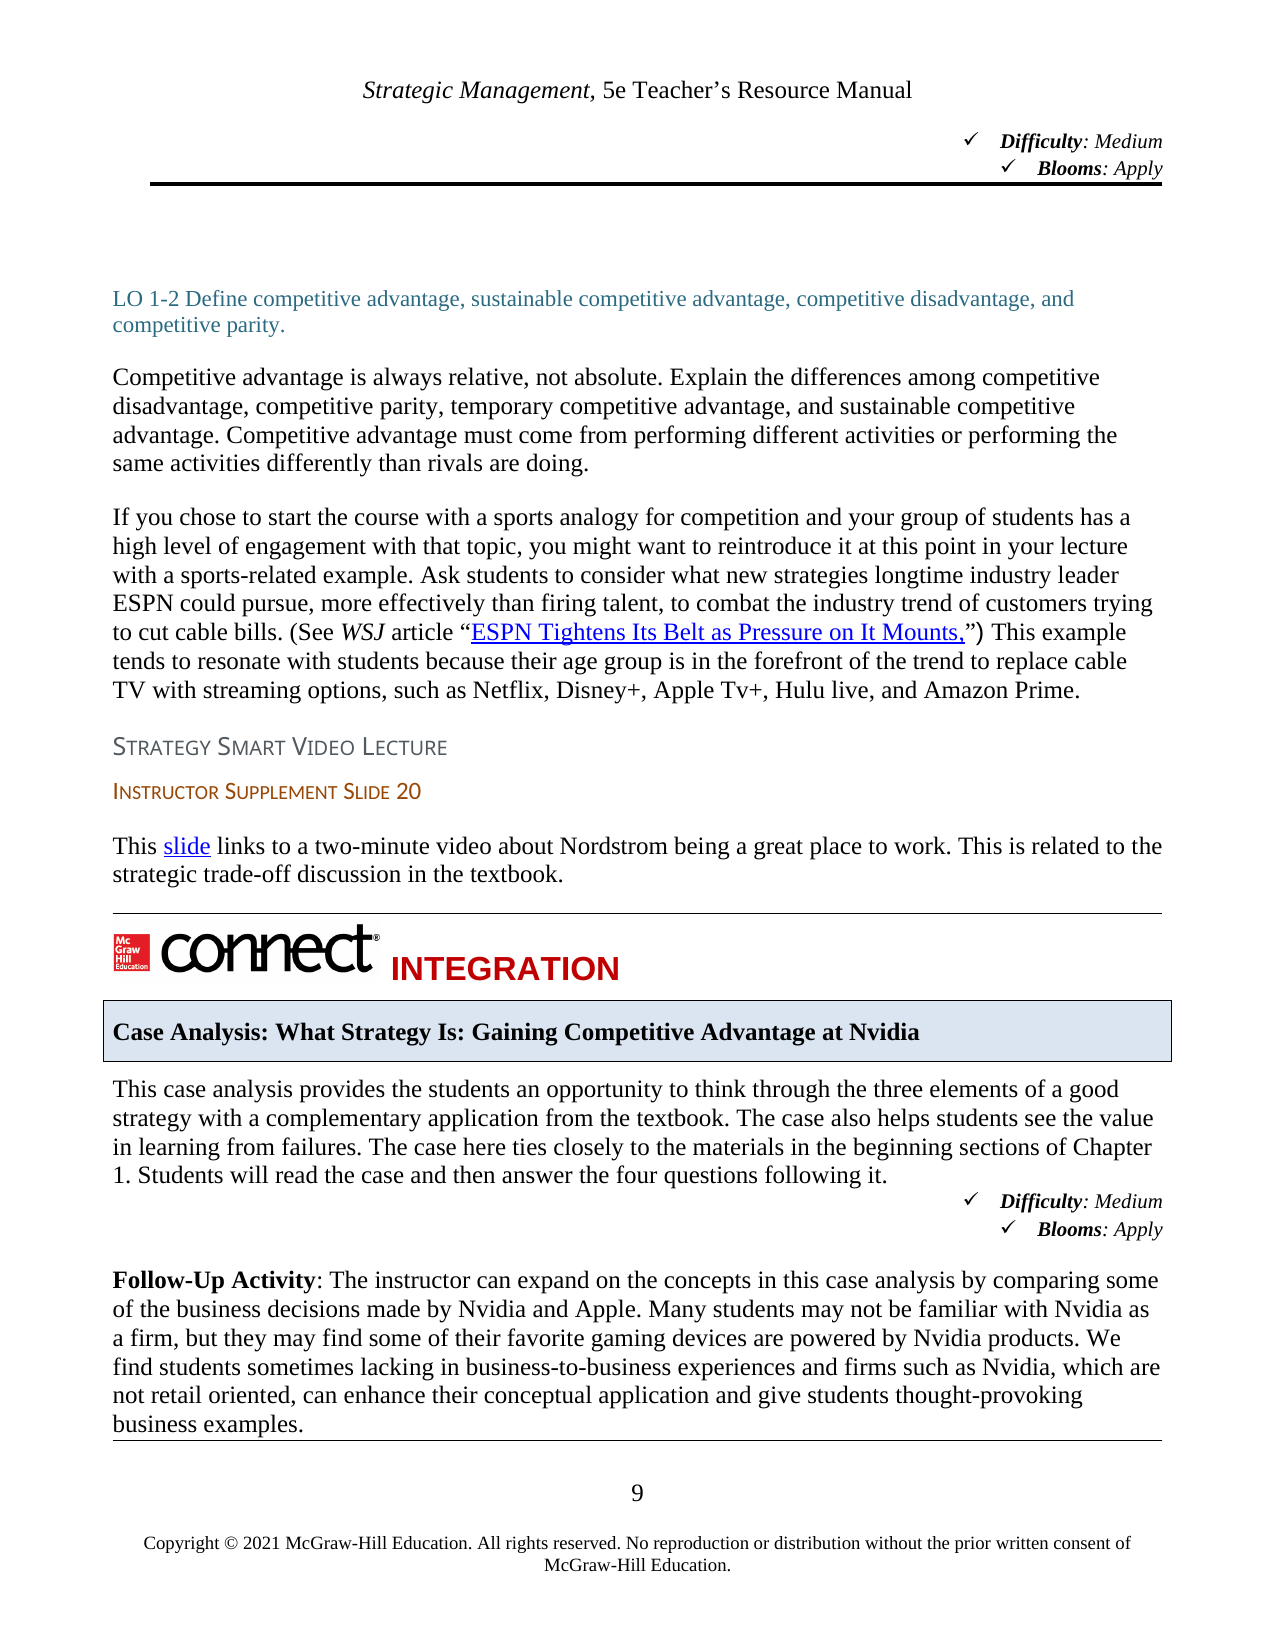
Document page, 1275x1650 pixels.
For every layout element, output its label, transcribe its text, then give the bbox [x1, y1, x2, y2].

text Difficulty: Medium [150, 129, 1162, 153]
text Blooms: Apply [150, 1217, 1162, 1241]
text INTEGRATION [112, 914, 1162, 987]
text Blooms: Apply [150, 156, 1162, 182]
text Case Analysis: What Strategy Is: Gaining Competitive Advantage at Nvidia [104, 1001, 1171, 1061]
text Competitive advantage is always relative, not absolute. Explain the differences among competitive disadvantage, competitive parity, temporary competitive advantage, and sustainable competitive advantage. Competitive advantage must come from performing different activities or performing the same activities differently than rivals are doing. [112, 362, 1162, 477]
text Follow-Up Activity: The instructor can expand on the concepts in this case analysis by comparing some of the business decisions made by Nvidia and Apple. Many students may not be familiar with Nvidia as a firm, but they may find some of their favorite gaming devices are powered by Nvidia products. We find students sometimes lacking in business-to-business experiences and firms such as Nvidia, which are not retail oriented, can enhance their conceptual application and give students thought-provoking business examples. [112, 1265, 1162, 1441]
text This case analysis provides the students an opportunity to think through the three elements of a good strategy with a complementary application from the textbook. The case also helps students see the value in learning from failures. The case here ties closely to the materials in the beginning sections of Chapter 1. Students will read the case and then answer the four questions following it. [112, 1074, 1162, 1189]
text If you chose to start the course with a sports analogy for competition and your group of students has a high level of engagement with that topic, you might want to reintroduce it at this point in your lecture with a sports-related example. Ask students to consider what new strategies longtime industry leader ESPN could pursue, more effectively than firing talent, to combat the industry trend of customers trying to cut cable bills. (See WSJ article “ESPN Tightens Its Belt as Pressure on It Mounts,”) This example tends to resonate with students because their age group is in the forefront of the trend to replace cable TV with streaming options, such as Netflix, Disney+, Apple Tv+, Hulu live, and Amazon Prime. [112, 502, 1162, 704]
text This slide links to a two-minute video about Nordstrom being a great place to work. This is related to the strategic trade-off discussion in the textbook. [112, 831, 1162, 888]
text LO 1-2 Define competitive advantage, sustainable competitive advantage, competitive disadvantage, and competitive parity. [112, 284, 1162, 337]
text Difficulty: Medium [150, 1189, 1162, 1213]
picture [112, 916, 382, 981]
text Strategy Smart Video Lecture [112, 729, 1162, 763]
text Instructor Supplement Slide 20 [112, 775, 1162, 806]
